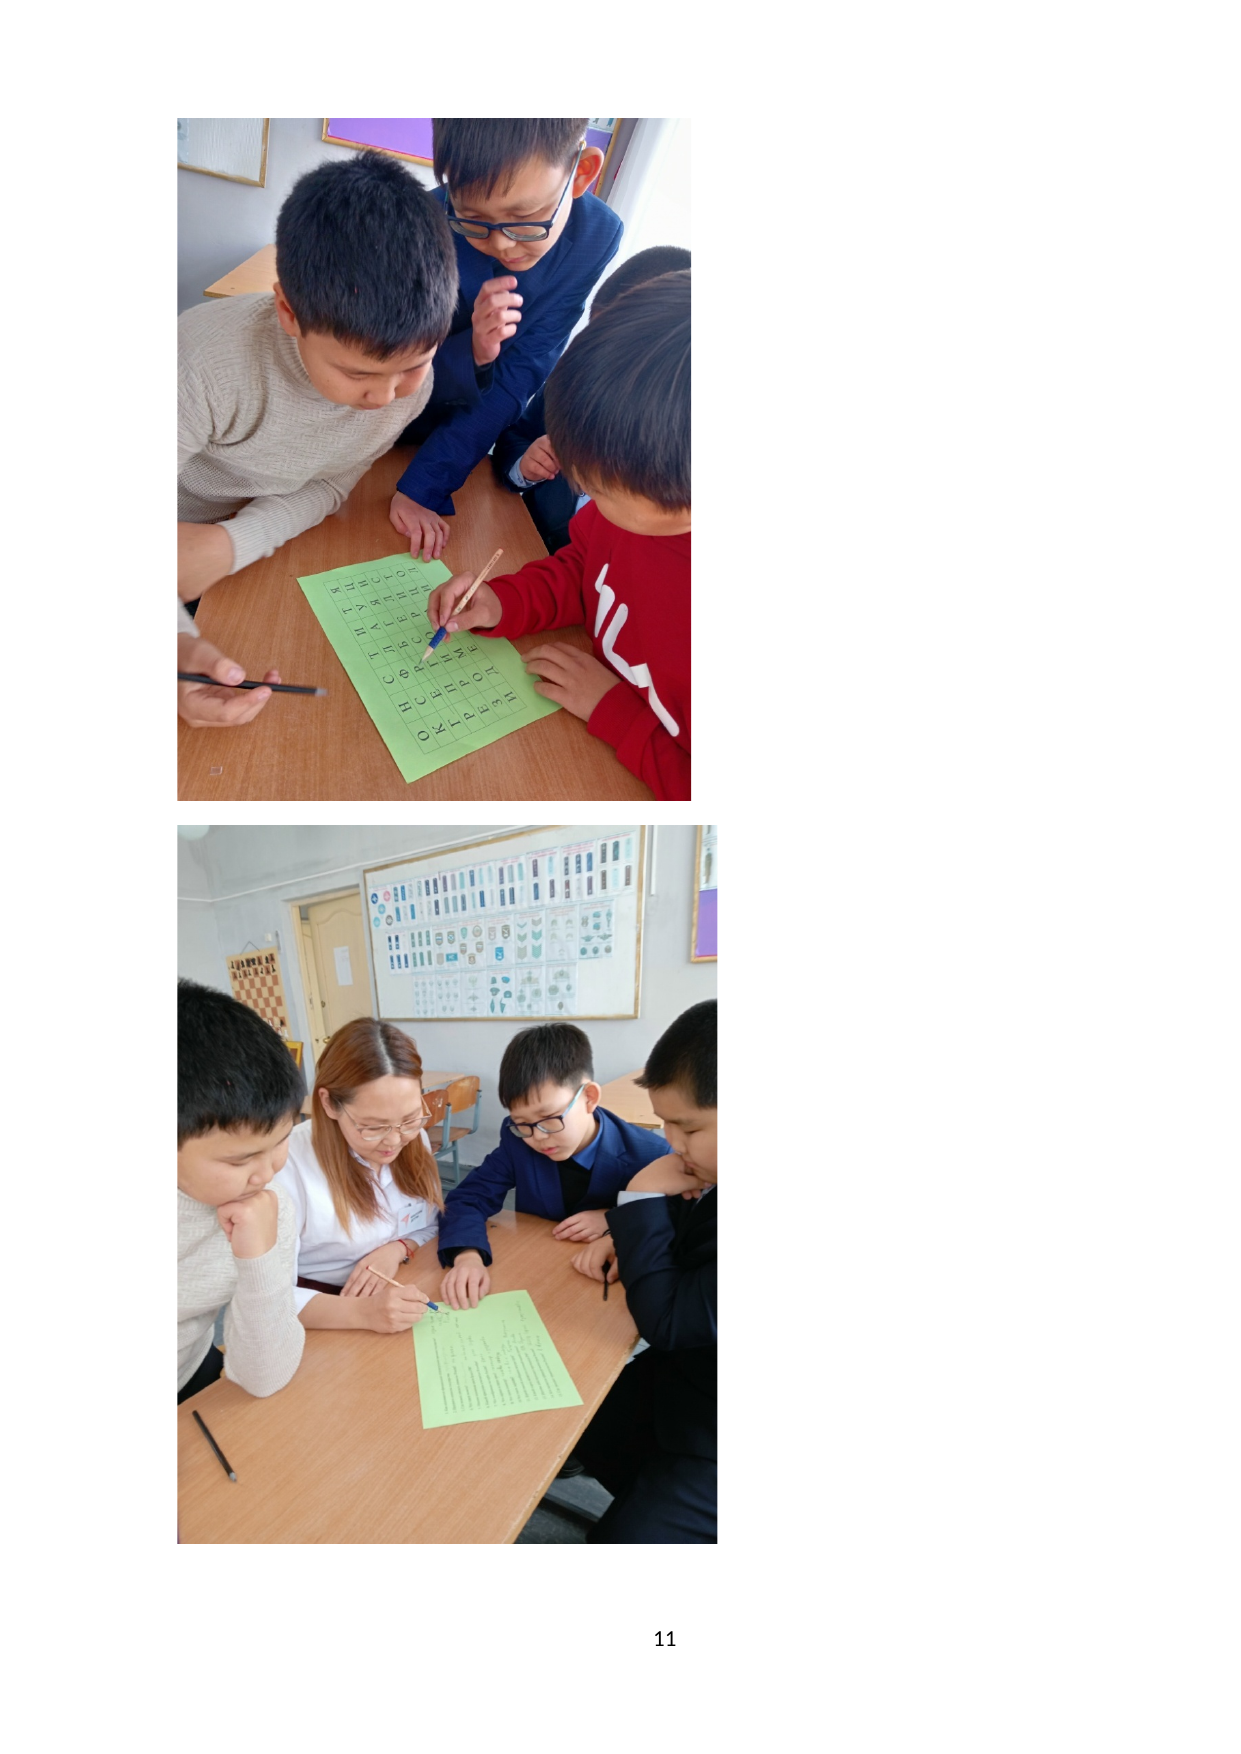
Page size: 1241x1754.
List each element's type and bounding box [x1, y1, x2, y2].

picture [177, 118, 692, 801]
picture [177, 825, 718, 1544]
